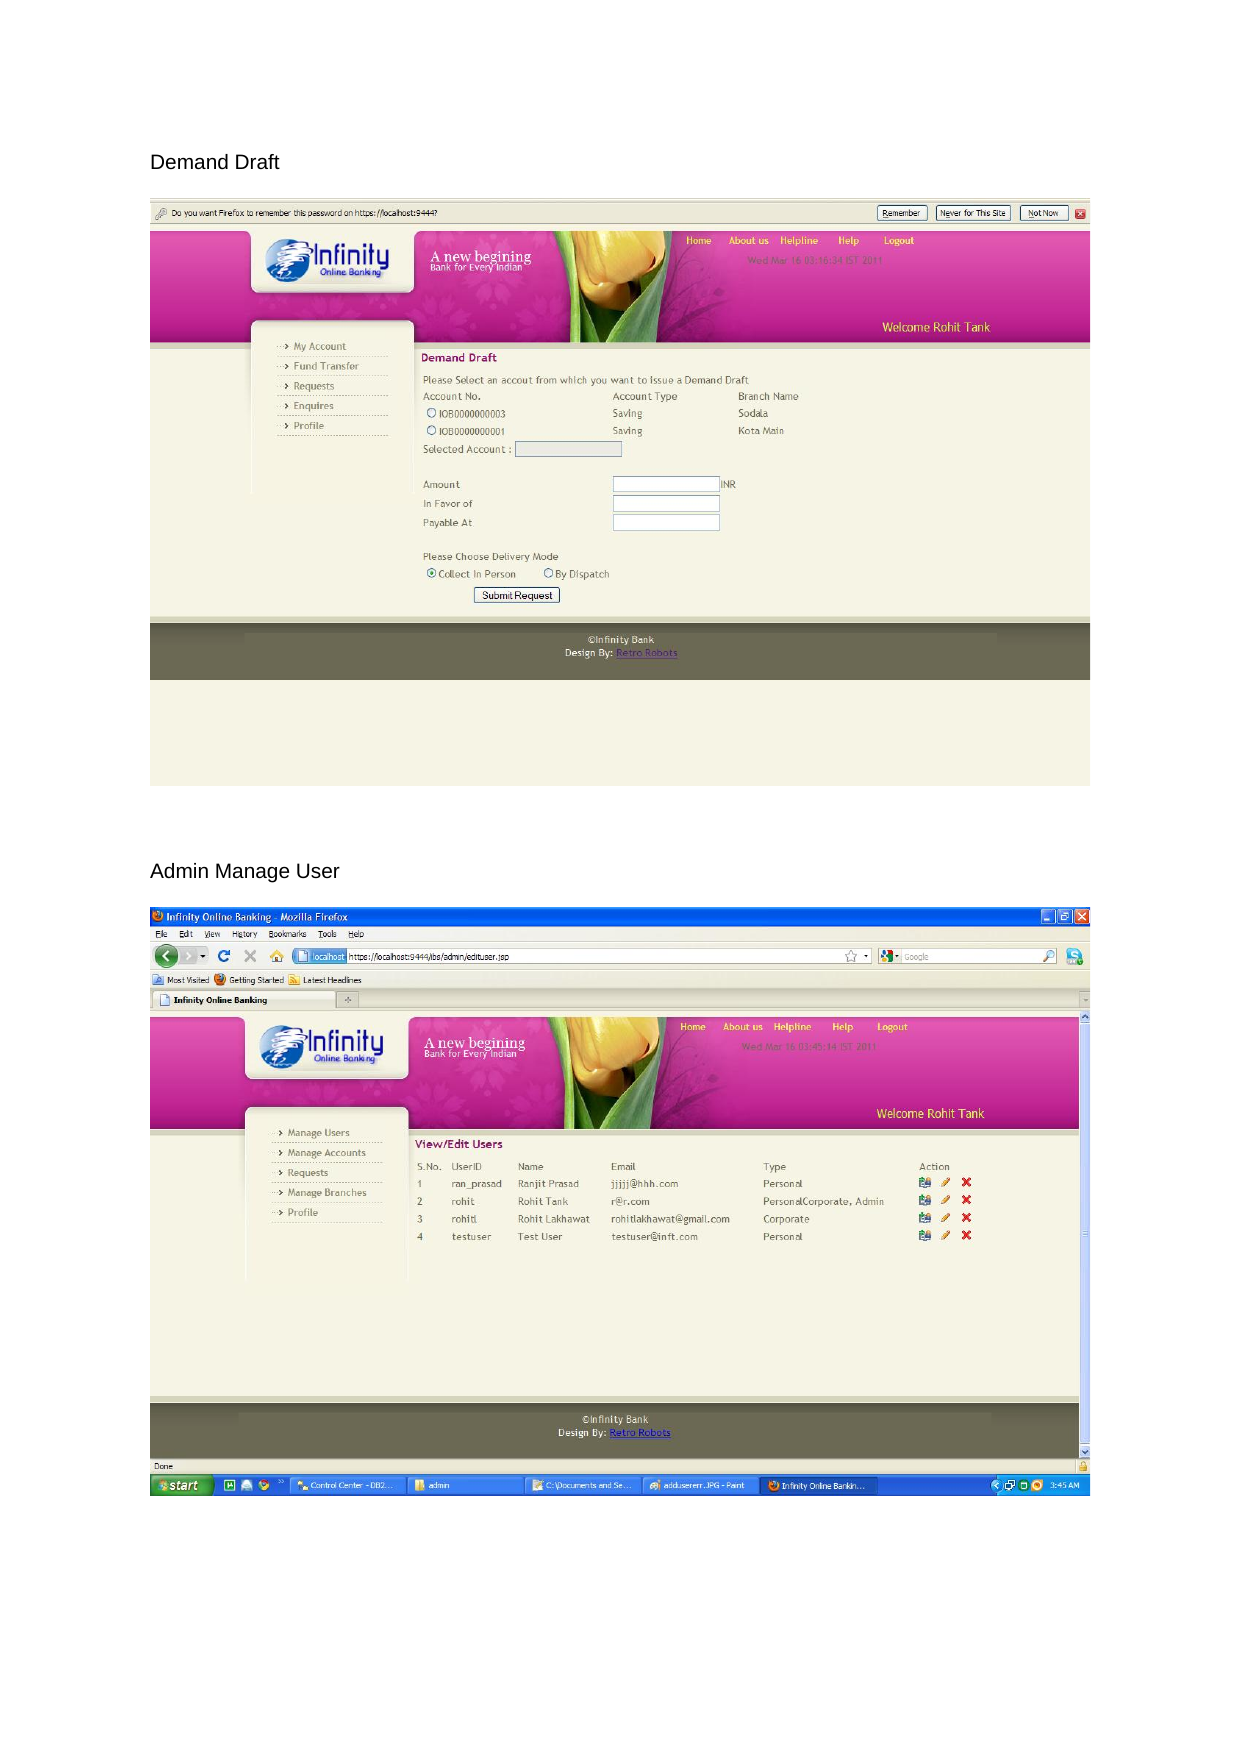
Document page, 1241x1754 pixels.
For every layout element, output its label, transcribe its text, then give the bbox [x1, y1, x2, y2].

picture [150, 198, 1091, 786]
picture [150, 907, 1091, 1496]
text Admin Manage User [150, 859, 1090, 883]
text Demand Draft [150, 150, 1090, 174]
